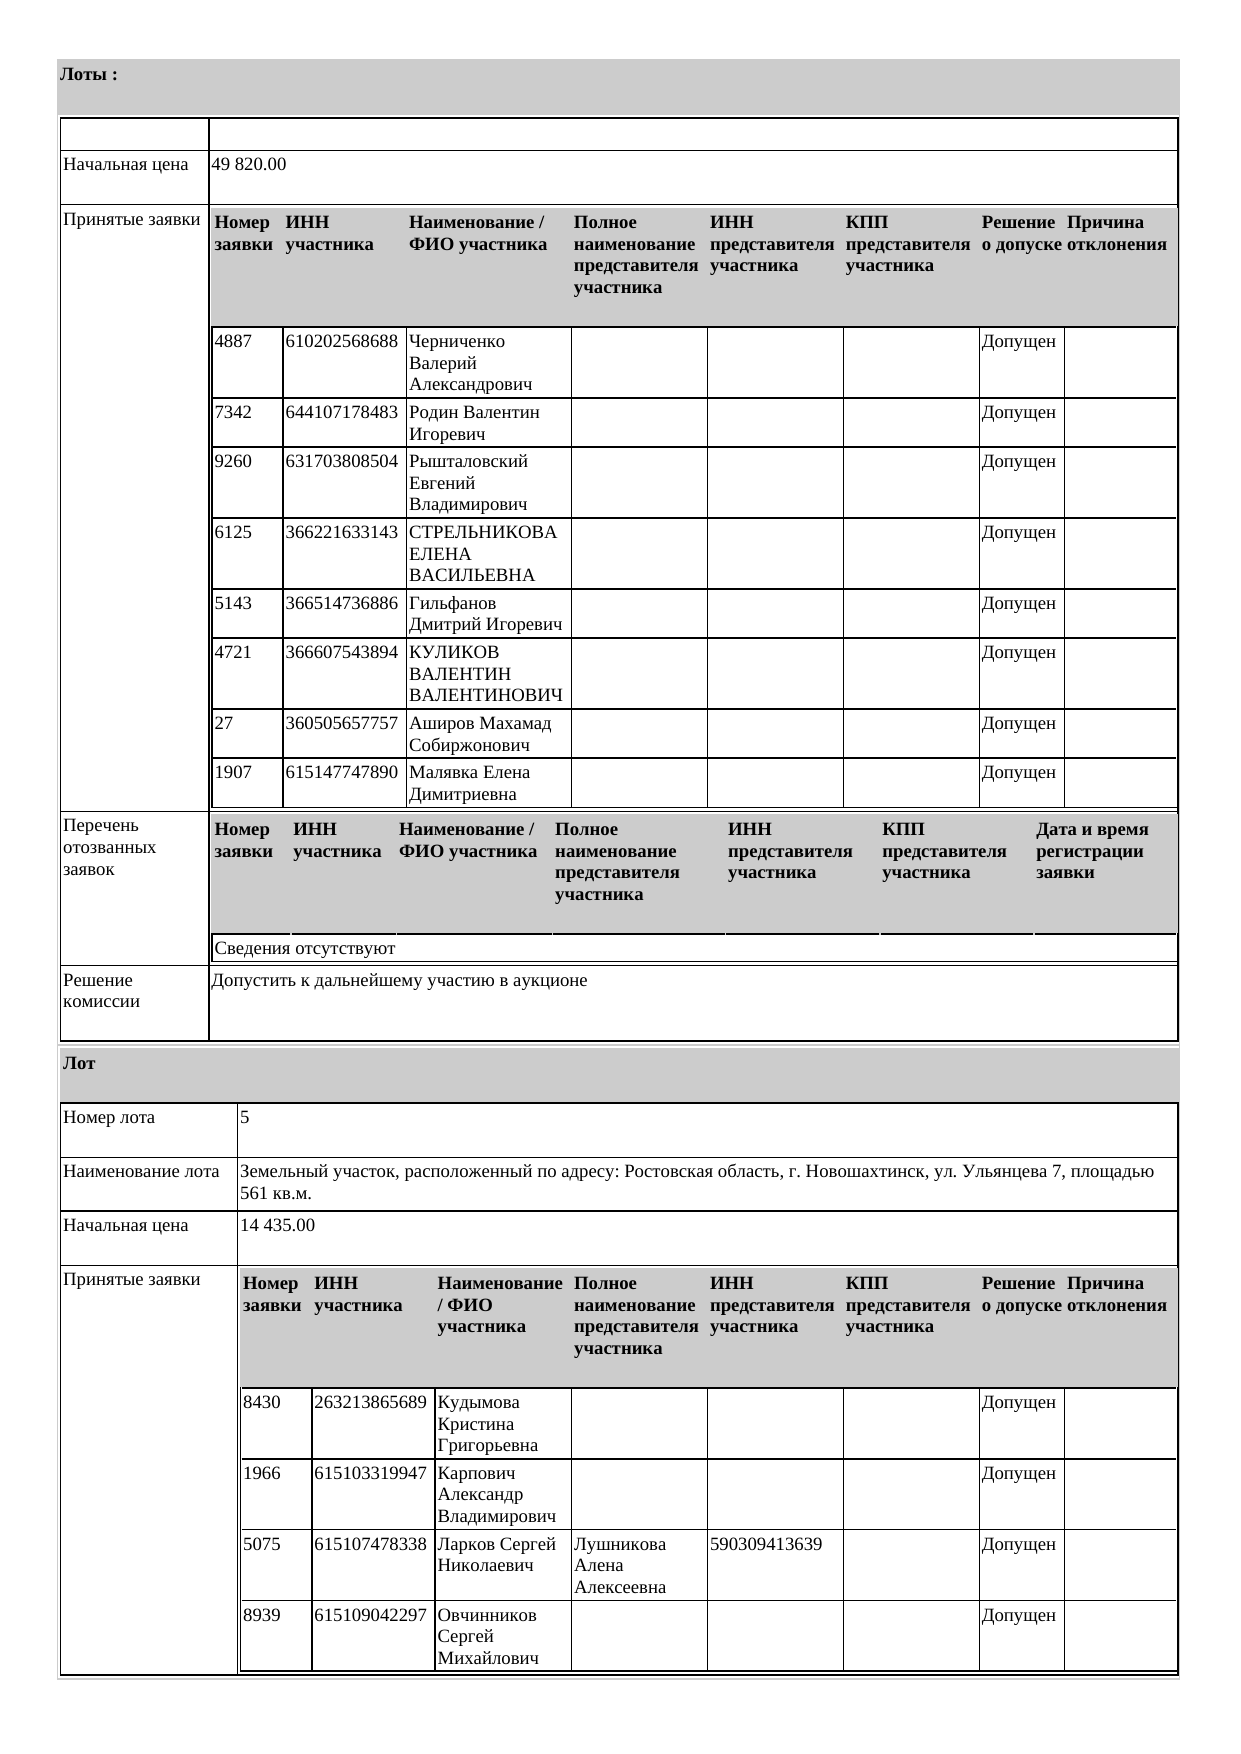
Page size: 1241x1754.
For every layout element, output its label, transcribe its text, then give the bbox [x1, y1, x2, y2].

table_cell [241, 1388, 311, 1458]
table_cell [61, 1266, 237, 1674]
table_cell [313, 1601, 434, 1670]
table_cell [436, 1530, 571, 1600]
table_cell [61, 119, 208, 150]
table_cell [844, 1389, 979, 1458]
table_cell [210, 151, 1177, 204]
table_cell [436, 1460, 571, 1529]
table_cell [61, 151, 208, 204]
table_cell [708, 1530, 843, 1600]
table_cell [313, 1389, 434, 1458]
table_cell [61, 1212, 237, 1265]
table_cell [210, 205, 1177, 811]
table_cell [61, 1158, 237, 1210]
table_cell [572, 1601, 707, 1670]
table_cell [572, 1389, 707, 1458]
table_cell [61, 966, 208, 1040]
table_cell [210, 119, 1177, 150]
table_cell [708, 1389, 843, 1458]
table_cell [238, 1104, 1177, 1157]
table_cell [1065, 1387, 1177, 1670]
table_cell [844, 1601, 979, 1670]
table_cell [210, 966, 1177, 1040]
table_cell [844, 1530, 979, 1600]
table_cell [436, 1601, 571, 1670]
table_cell [210, 812, 1177, 965]
table_cell [844, 1460, 979, 1529]
table_cell [313, 1530, 434, 1600]
table_cell [980, 1601, 1064, 1670]
table_cell [313, 1460, 434, 1529]
table_cell [241, 1601, 311, 1670]
table_header Лоты : [58, 61, 1179, 113]
table_cell [238, 1158, 1177, 1210]
table_cell [572, 1530, 707, 1600]
table_cell [238, 1212, 1177, 1265]
table_cell [241, 1530, 311, 1600]
table_cell [572, 1460, 707, 1529]
table_cell [980, 1460, 1064, 1529]
table_cell [61, 205, 208, 811]
table_cell [436, 1389, 571, 1458]
table_cell [61, 812, 208, 965]
table_cell [241, 1459, 311, 1529]
table_cell [708, 1460, 843, 1529]
table_cell [980, 1389, 1064, 1458]
table_cell [980, 1530, 1064, 1600]
table_cell [61, 1104, 237, 1157]
table_cell [708, 1601, 843, 1670]
